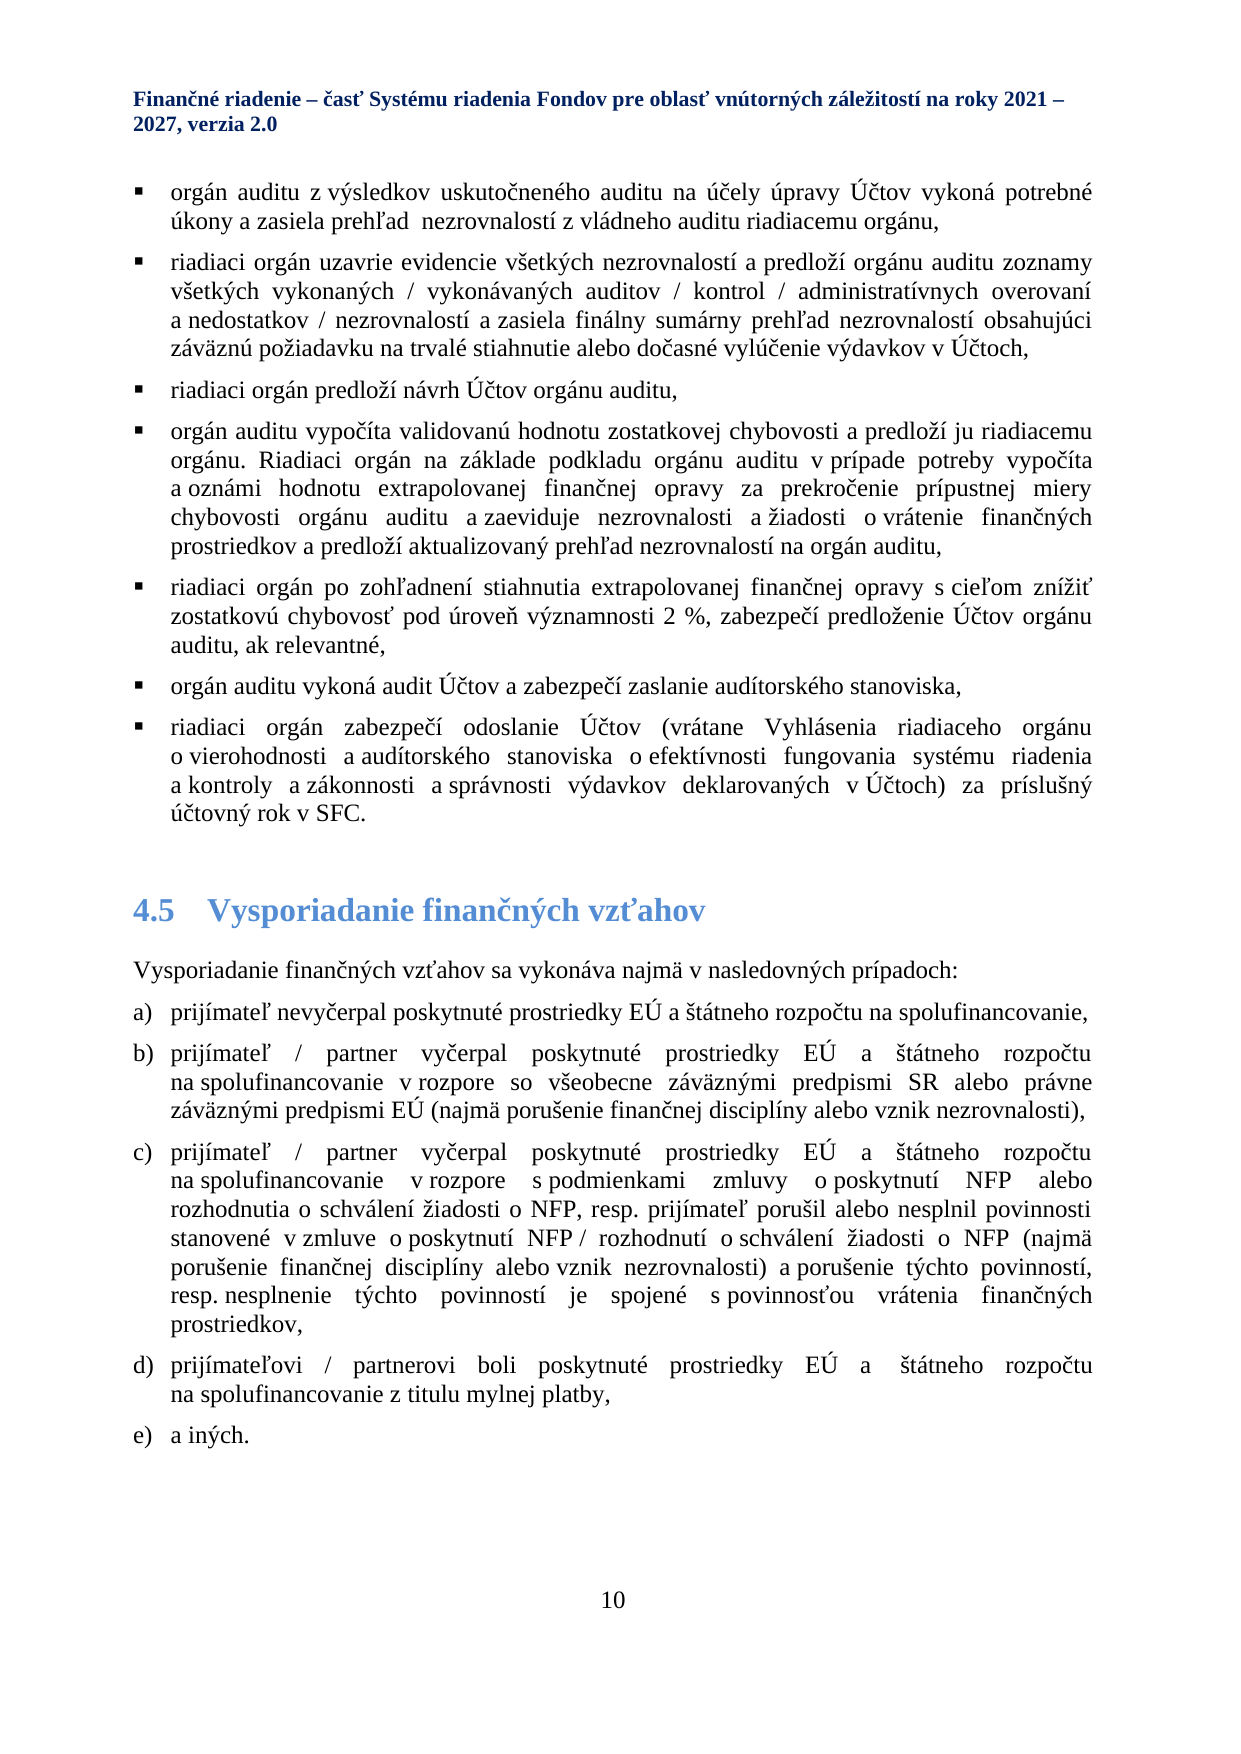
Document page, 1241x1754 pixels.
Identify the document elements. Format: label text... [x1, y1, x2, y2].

list prijímateľovi / partnerovi boli poskytnuté prostriedky EÚ a štátneho rozpočtu na spolufinancovanie z titulu mylnej platby, [133, 1350, 1093, 1408]
list a iných. [133, 1420, 1093, 1449]
list prijímateľ nevyčerpal poskytnuté prostriedky EÚ a štátneho rozpočtu na spolufinancovanie, [133, 997, 1093, 1025]
list riadiaci orgán uzavrie evidencie všetkých nezrovnalostí a predloží orgánu auditu zoznamy všetkých vykonaných / vykonávaných auditov / kontrol / administratívnych overovaní a nedostatkov / nezrovnalostí a zasiela finálny sumárny prehľad nezrovnalostí obsahujúci záväznú požiadavku na trvalé stiahnutie alebo dočasné vylúčenie výdavkov v Účtoch, [133, 247, 1093, 362]
list riadiaci orgán zabezpečí odoslanie Účtov (vrátane Vyhlásenia riadiaceho orgánu o vierohodnosti a audítorského stanoviska o efektívnosti fungovania systému riadenia a kontroly a zákonnosti a správnosti výdavkov deklarovaných v Účtoch) za príslušný účtovný rok v SFC. [133, 712, 1093, 827]
text Vysporiadanie finančných vzťahov sa vykonáva najmä v nasledovných prípadoch: [133, 955, 1093, 984]
list prijímateľ / partner vyčerpal poskytnuté prostriedky EÚ a štátneho rozpočtu na spolufinancovanie v rozpore so všeobecne záväznými predpismi SR alebo právne záväznými predpismi EÚ (najmä porušenie finančnej disciplíny alebo vznik nezrovnalosti), [133, 1038, 1093, 1124]
subtitle Vysporiadanie finančných vzťahov [133, 891, 1093, 929]
list orgán auditu vykoná audit Účtov a zabezpečí zaslanie audítorského stanoviska, [133, 671, 1093, 700]
list orgán auditu vypočíta validovanú hodnotu zostatkovej chybovosti a predloží ju riadiacemu orgánu. Riadiaci orgán na základe podkladu orgánu auditu v prípade potreby vypočíta a oznámi hodnotu extrapolovanej finančnej opravy za prekročenie prípustnej miery chybovosti orgánu auditu a zaeviduje nezrovnalosti a žiadosti o vrátenie finančných prostriedkov a predloží aktualizovaný prehľad nezrovnalostí na orgán auditu, [133, 416, 1093, 560]
list riadiaci orgán predloží návrh Účtov orgánu auditu, [133, 375, 1093, 403]
list prijímateľ / partner vyčerpal poskytnuté prostriedky EÚ a štátneho rozpočtu na spolufinancovanie v rozpore s podmienkami zmluvy o poskytnutí NFP alebo rozhodnutia o schválení žiadosti o NFP, resp. prijímateľ porušil alebo nesplnil povinnosti stanovené v zmluve o poskytnutí NFP / rozhodnutí o schválení žiadosti o NFP (najmä porušenie finančnej disciplíny alebo vznik nezrovnalosti) a porušenie týchto povinností, resp. nesplnenie týchto povinností je spojené s povinnosťou vrátenia finančných prostriedkov, [133, 1137, 1093, 1338]
list orgán auditu z výsledkov uskutočneného auditu na účely úpravy Účtov vykoná potrebné úkony a zasiela prehľad nezrovnalostí z vládneho auditu riadiacemu orgánu, [133, 177, 1093, 235]
list riadiaci orgán po zohľadnení stiahnutia extrapolovanej finančnej opravy s cieľom znížiť zostatkovú chybovosť pod úroveň významnosti 2 %, zabezpečí predloženie Účtov orgánu auditu, ak relevantné, [133, 572, 1093, 658]
